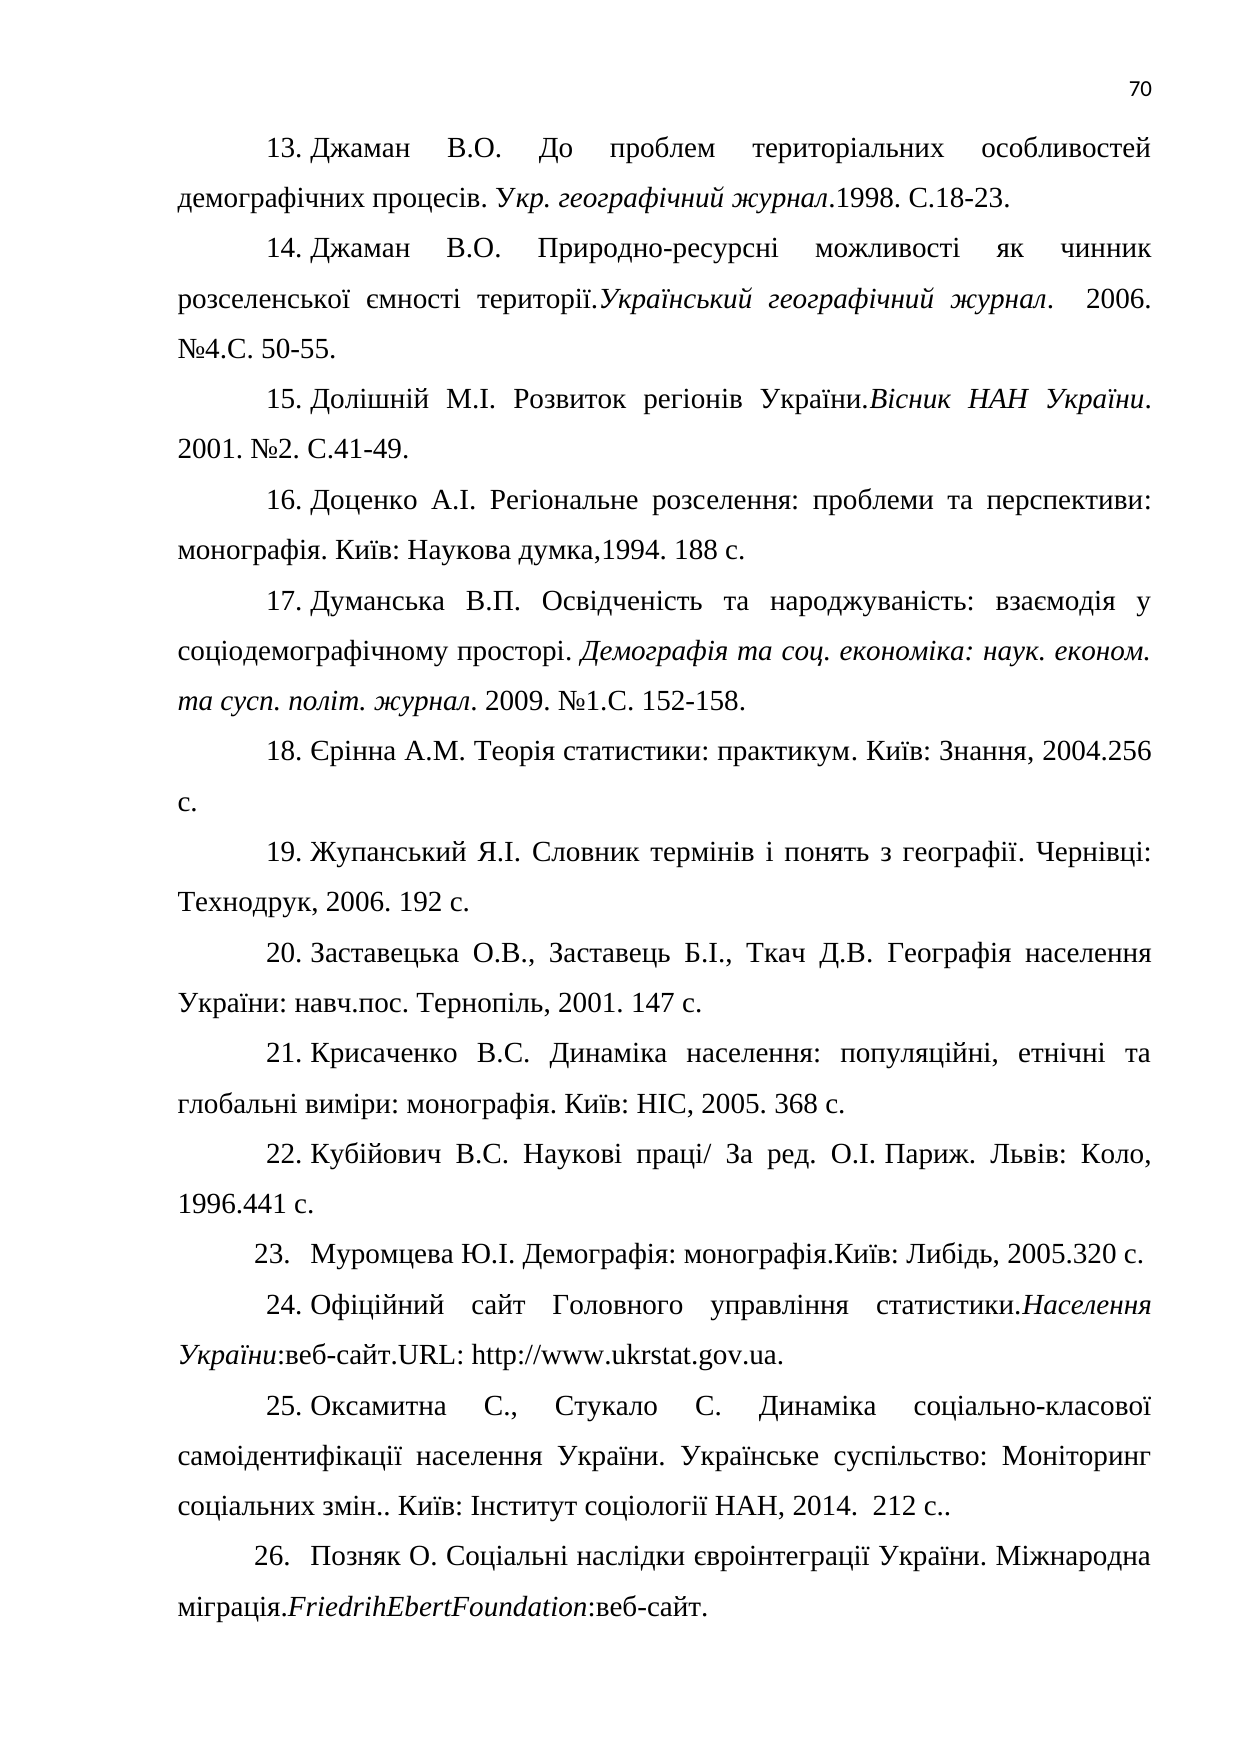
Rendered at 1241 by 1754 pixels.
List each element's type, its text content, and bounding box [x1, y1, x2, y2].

list Крисаченко В.С. Динаміка населення: популяційні, етнічні та глобальні виміри: монографія. Київ: НІС, 2005. 368 с. [177, 1035, 1152, 1119]
list Джаман В.О. До проблем територіальних особливостей демографічних процесів. Укр. географічний журнал.1998. С.18-23. [177, 130, 1152, 214]
list Долішній М.І. Розвиток регіонів України.Вісник НАН України. 2001. №2. С.41-49. [177, 381, 1152, 465]
list Кубійович В.С. Наукові праці/ За ред. О.І. Париж. Львів: Коло, 1996.441 с. [177, 1136, 1152, 1220]
list Оксамитна С., Стукало С. Динаміка соціально-класової самоідентифікації населення України. Українське суспільство: Моніторинг соціальних змін.. Київ: Інститут соціології НАН, 2014. 212 с.. [177, 1388, 1152, 1522]
list Жупанський Я.І. Словник термінів і понять з географії. Чернівці: Технодрук, 2006. 192 с. [177, 834, 1152, 918]
list Муромцева Ю.І. Демографія: монографія.Київ: Либідь, 2005.320 с. [177, 1237, 1152, 1270]
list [177, 1538, 1152, 1622]
list Офіційний сайт Головного управління статистики.Населення України:веб-сайт.URL: http://www.ukrstat.gov.ua. [177, 1287, 1152, 1371]
list Думанська В.П. Освідченість та народжуваність: взаємодія у соціодемографічному просторі. Демографія та соц. економіка: наук. економ. та сусп. політ. журнал. 2009. №1.С. 152-158. [177, 583, 1152, 717]
list Єрінна А.М. Теорія статистики: практикум. Київ: Знання, 2004.256 с. [177, 733, 1152, 817]
list Доценко А.І. Регіональне розселення: проблеми та перспективи: монографія. Київ: Наукова думка,1994. 188 с. [177, 482, 1152, 566]
list Джаман В.О. Природно-ресурсні можливості як чинник розселенської ємності території.Український географічний журнал. 2006. №4.С. 50-55. [177, 230, 1152, 364]
list Заставецька О.В., Заставець Б.І., Ткач Д.В. Географія населення України: навч.пос. Тернопіль, 2001. 147 с. [177, 935, 1152, 1019]
